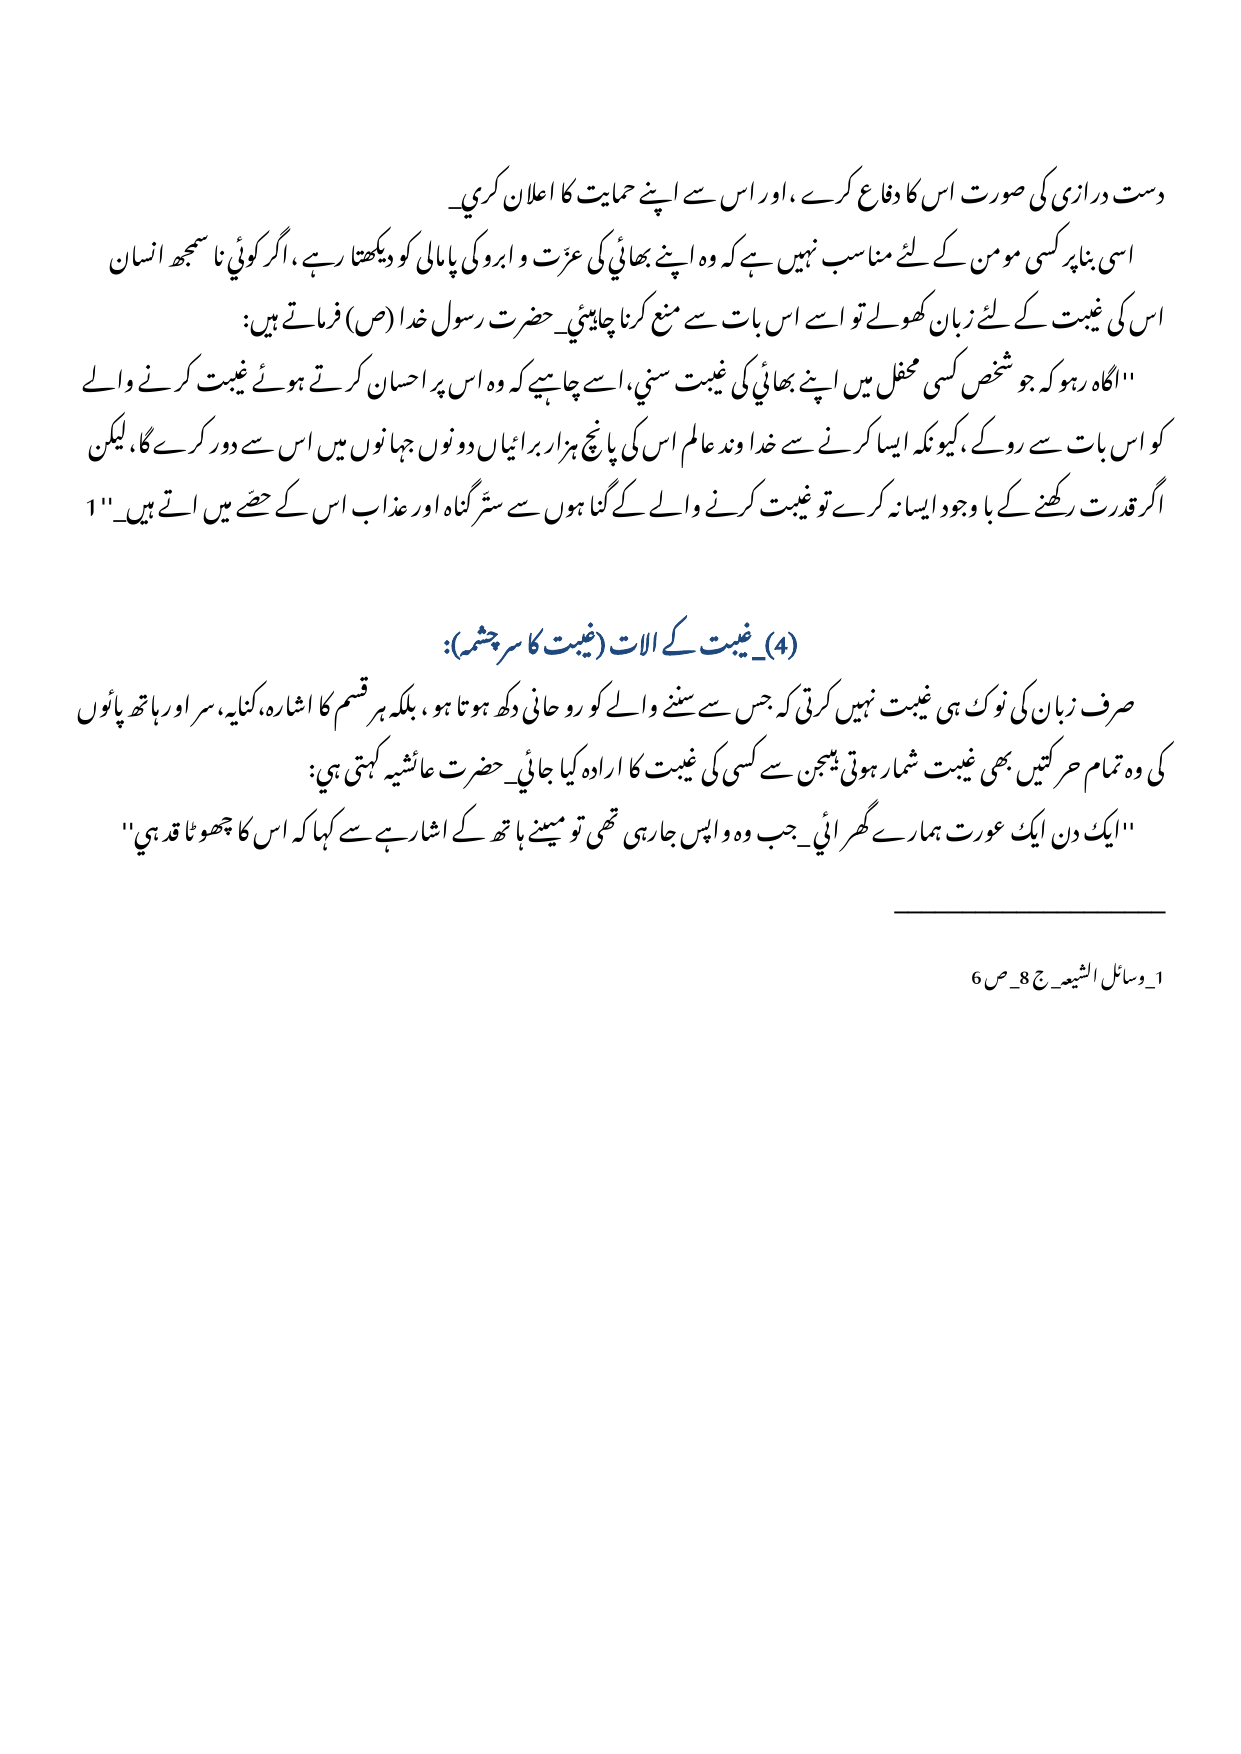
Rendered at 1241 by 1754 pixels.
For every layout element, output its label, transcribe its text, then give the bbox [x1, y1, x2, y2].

text دست درازى كى صورت اس كا دفاع كرے ،اور اس سے اپنے حمايت كا اعلان كري_ [75, 94, 1165, 219]
text ''اگاہ رہو كہ جو شخص كسى محفل ميں اپنے بھائي كى غيبت سني،اسے چاہيے كہ وہ اس پر احسان كر تے ہوئے غيبت كر نے والے كو اس بات سے روكے ،كيو نكہ ايسا كر نے سے خدا وند عالم اس كى پا نچ ہزار برا ئياں دو نوں جہا نوں ميں اس سے دور كرے گا،ليكن اگر قدرت ركھنے كے با وجود ايسا نہ كرے تو غيبت كرنے والے كے گنا ہوں سے ستّر گناہ اور عذاب اس كے حصّے ميں اتے ہيں_''1 [75, 344, 1165, 531]
subtitle (4)_غيبت كے الات (غيبت كا سر چشمہ): [75, 606, 1165, 669]
text اسى بناپر كسى مومن كے لئے مناسب نہيں ہے كہ وہ اپنے بھائي كى عزّت و ابرو كى پامالى كو ديكھتا رہے ،اگر كوئي نا سمجھ انسان اس كى غيبت كے لئے زبان كھولے تو اسے اس بات سے منع كرنا چاہيئي_حضرت رسول خدا (ص) فرماتے ہيں: [75, 219, 1165, 344]
text 1_وسائل الشيعہ_ ج 8_ ص 6 [75, 949, 1165, 996]
text صرف زبان كى نوك ہى غيبت نہيں كرتى كہ جس سے سننے والے كو رو حانى دكھ ہو تا ہو ، بلكہ ہر قسم كا اشارہ،كنايہ،سر اور ہاتھ پائوں كى وہ تمام حر كتيں بھى غيبت شمار ہوتى ہيںجن سے كسى كى غيبت كا ارادہ كيا جائي_حضرت عائشيہ كہتى ہي: [75, 669, 1165, 794]
text ____________________ [75, 856, 1165, 924]
text ''ايك دن ايك عورت ہمارے گھر ائي _جب وہ واپس جارہى تھى تو ميںنے ہا تھ كے اشارہے سے كہا كہ اس كا چھو ٹا قد ہي'' [75, 794, 1165, 856]
